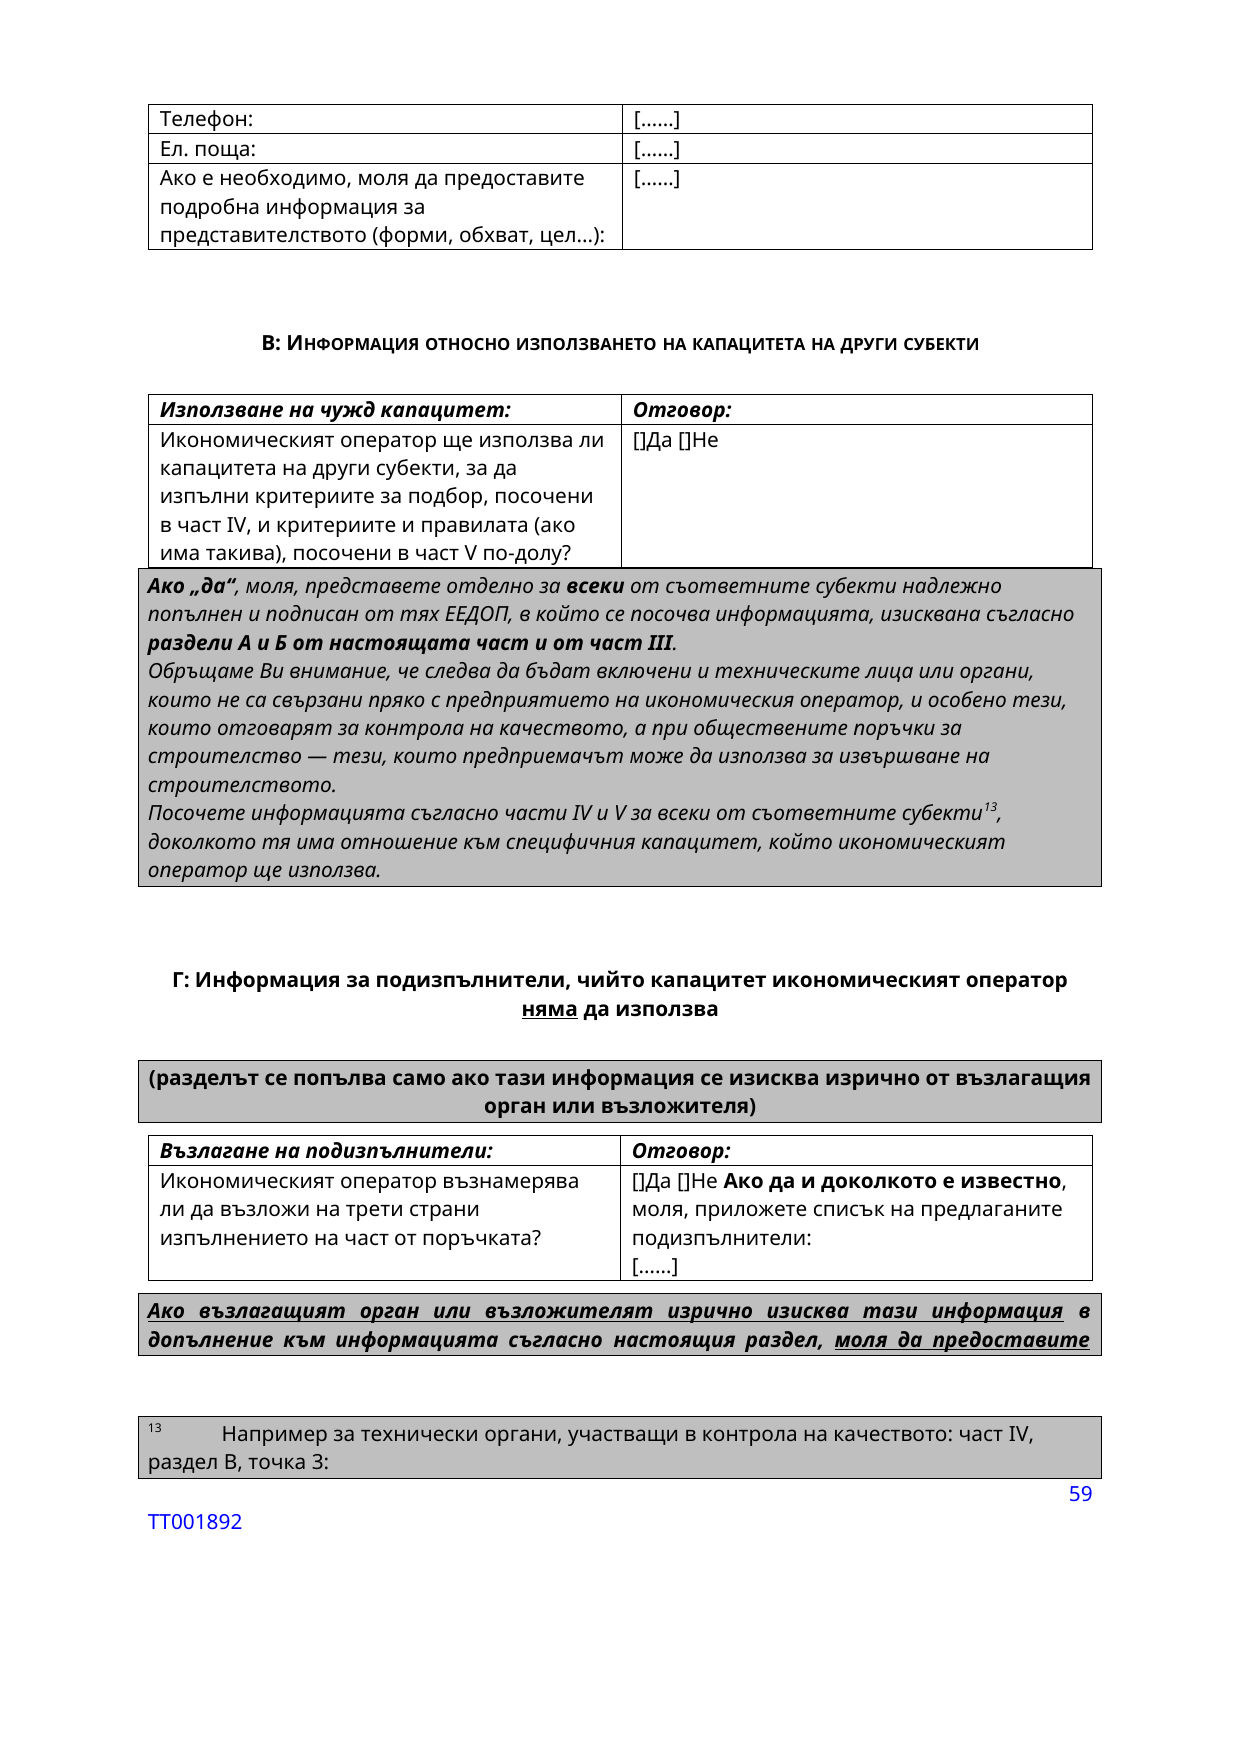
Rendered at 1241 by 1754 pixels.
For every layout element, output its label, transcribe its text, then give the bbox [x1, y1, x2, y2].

table_cell [……] [623, 164, 1092, 249]
table_cell []Да []Не Ако да и доколкото е известно, моля, приложете списък на предлаганите подизпълнители: [……] [621, 1166, 1092, 1280]
table_cell Икономическият оператор възнамерява ли да възложи на трети страни изпълнението на част от поръчката? [149, 1166, 620, 1280]
table_header Възлагане на подизпълнители: [149, 1136, 620, 1165]
table_cell [……] [623, 105, 1092, 133]
text (разделът се попълва само ако тази информация се изисква изрично от възлагащия орган или възложителя) [139, 1061, 1101, 1122]
table_cell []Да []Не [622, 425, 1092, 567]
table_cell [……] [623, 134, 1092, 162]
text В: Информация относно използването на капацитета на други субекти [148, 328, 1092, 357]
table_header Отговор: [621, 1136, 1092, 1165]
table_cell Телефон: [149, 105, 622, 133]
table_cell Ако е необходимо, моля да предоставите подробна информация за представителството (форми, обхват, цел...): [149, 164, 622, 249]
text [139, 1294, 1101, 1355]
text Г: Информация за подизпълнители, чийто капацитет икономическият оператор няма да използва [148, 965, 1092, 1022]
table_cell Икономическият оператор ще използва ли капацитета на други субекти, за да изпълни критериите за подбор, посочени в част IV, и критериите и правилата (ако има такива), посочени в част V по-долу? [149, 425, 621, 567]
table_header Отговор: [622, 395, 1092, 424]
table_header Използване на чужд капацитет: [149, 395, 621, 424]
text Ако „да“, моля, представете отделно за всеки от съответните субекти надлежно попълнен и подписан от тях ЕЕДОП, в който се посочва информацията, изисквана съгласно раздели А и Б от настоящата част и от част III. Обръщаме Ви внимание, че следва да бъдат включени и техническите лица или органи, които не са свързани пряко с предприятието на икономическия оператор, и особено тези, които отговарят за контрола на качеството, а при обществените поръчки за строителство — тези, които предприемачът може да използва за извършване на строителството. Посочете информацията съгласно части IV и V за всеки от съответните субекти, доколкото тя има отношение към специфичния капацитет, който икономическият оператор ще използва. [139, 569, 1101, 886]
table_cell Ел. поща: [149, 134, 622, 162]
